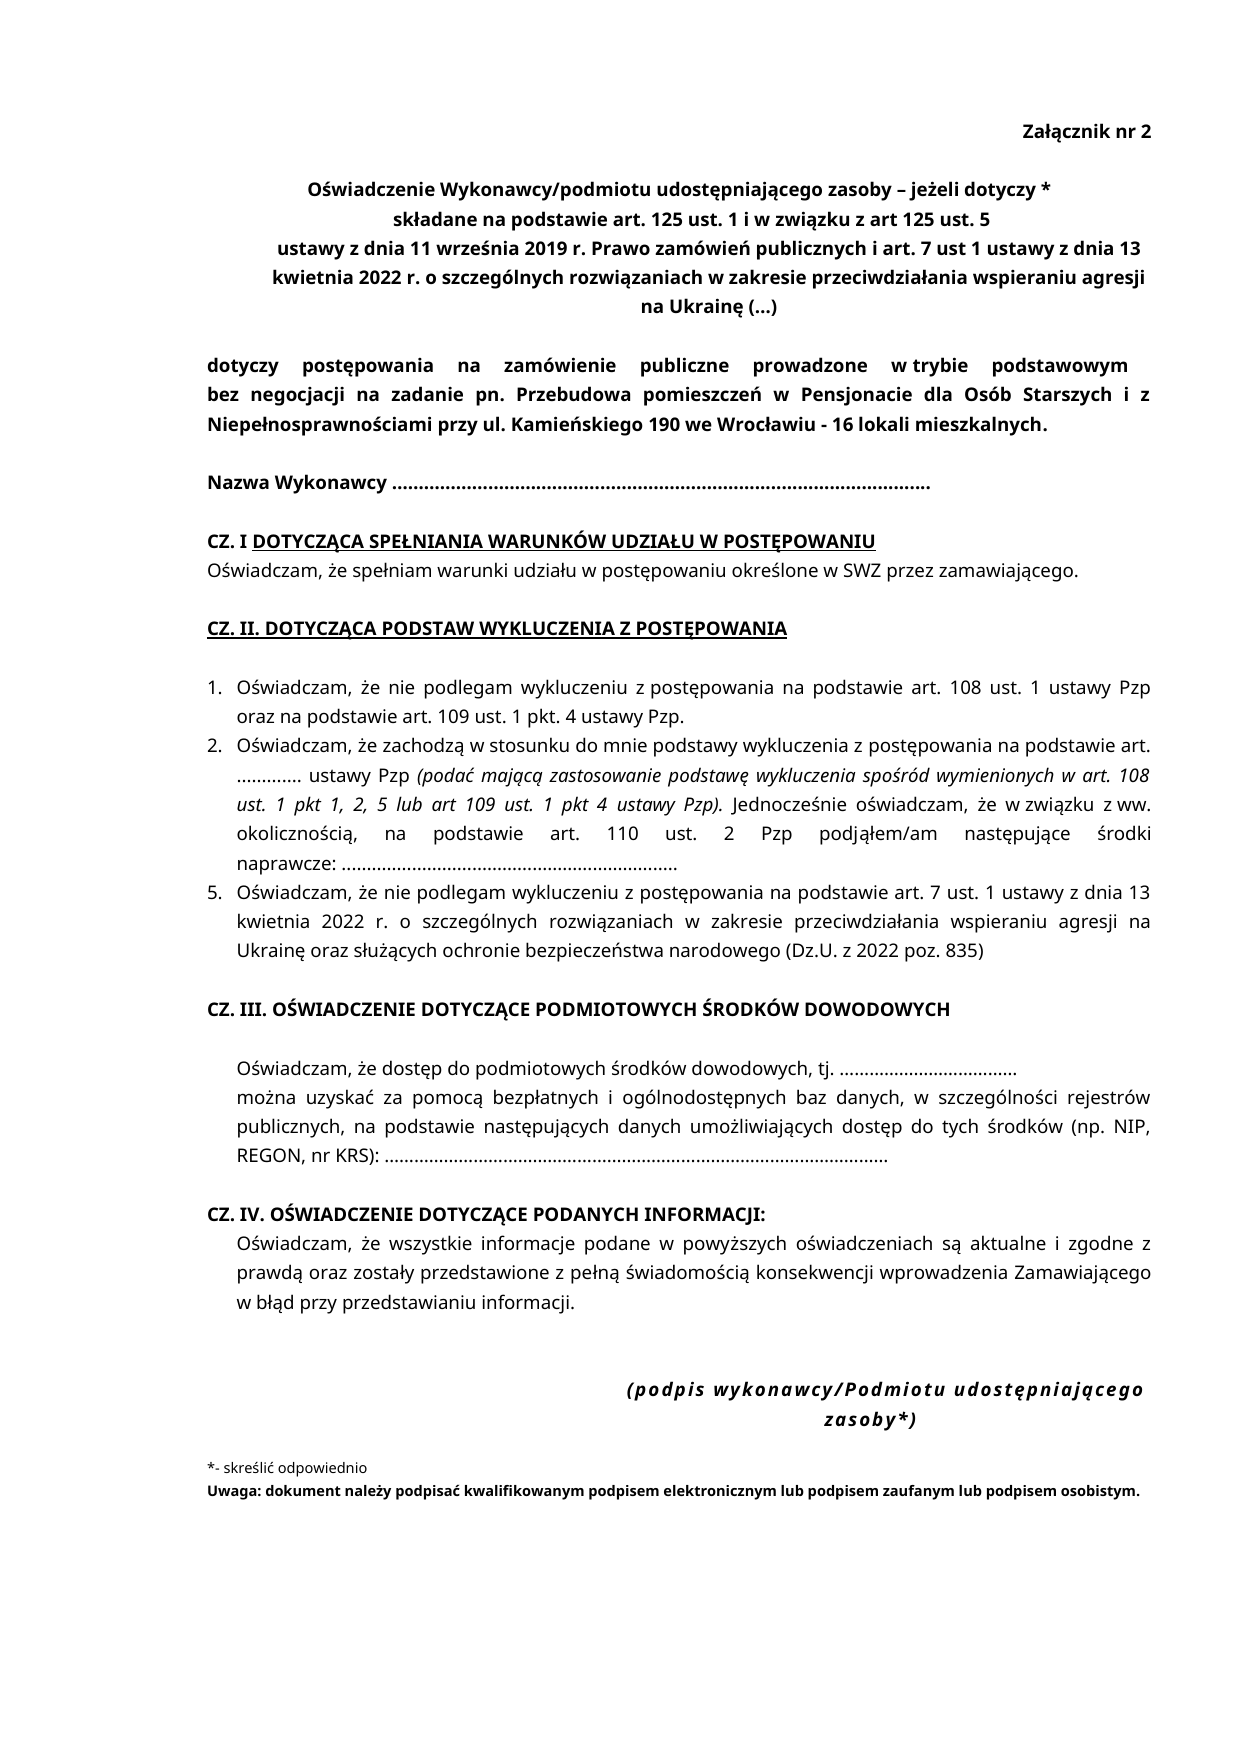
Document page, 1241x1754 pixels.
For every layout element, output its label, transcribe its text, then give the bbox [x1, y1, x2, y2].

list Oświadczam, że nie podlegam wykluczeniu z postępowania na podstawie art. 7 ust. 1 ustawy z dnia 13 kwietnia 2022 r. o szczególnych rozwiązaniach w zakresie przeciwdziałania wspieraniu agresji na Ukrainę oraz służących ochronie bezpieczeństwa narodowego (Dz.U. z 2022 poz. 835) [207, 879, 1152, 963]
text Oświadczenie Wykonawcy/podmiotu udostępniającego zasoby – jeżeli dotyczy * [207, 177, 1152, 202]
text Nazwa Wykonawcy ………………………………………………………...................................... [207, 469, 1152, 495]
list Oświadczam, że zachodzą w stosunku do mnie podstawy wykluczenia z postępowania na podstawie art. ............. ustawy Pzp (podać mającą zastosowanie podstawę wykluczenia spośród wymienionych w art. 108 ust. 1 pkt 1, 2, 5 lub art 109 ust. 1 pkt 4 ustawy Pzp). Jednocześnie oświadczam, że w związku z ww. okolicznością, na podstawie art. 110 ust. 2 Pzp podjąłem/am następujące środki naprawcze: ................................................................... [207, 733, 1152, 875]
text (podpis wykonawcy/Podmiotu udostępniającego zasoby*) [591, 1377, 1152, 1432]
text CZ. III. OŚWIADCZENIE DOTYCZĄCE PODMIOTOWYCH ŚRODKÓW DOWODOWYCH [207, 996, 1152, 1022]
text Oświadczam, że dostęp do podmiotowych środków dowodowych, tj. ……………………………… [236, 1055, 1152, 1080]
text Załącznik nr 2 [236, 118, 1152, 144]
text Uwaga: dokument należy podpisać kwalifikowanym podpisem elektronicznym lub podpisem zaufanym lub podpisem osobistym. [207, 1481, 1152, 1501]
text dotyczy postępowania na zamówienie publiczne prowadzone w trybie podstawowym bez negocjacji na zadanie pn. Przebudowa pomieszczeń w Pensjonacie dla Osób Starszych i z Niepełnosprawnościami przy ul. Kamieńskiego 190 we Wrocławiu - 16 lokali mieszkalnych. [207, 352, 1152, 436]
text Oświadczam, że spełniam warunki udziału w postępowaniu określone w SWZ przez zamawiającego. [207, 557, 1152, 583]
list Oświadczam, że nie podlegam wykluczeniu z postępowania na podstawie art. 108 ust. 1 ustawy Pzp oraz na podstawie art. 109 ust. 1 pkt. 4 ustawy Pzp. [207, 674, 1152, 729]
text składane na podstawie art. 125 ust. 1 i w związku z art 125 ust. 5 ustawy z dnia 11 września 2019 r. Prawo zamówień publicznych i art. 7 ust 1 ustawy z dnia 13 kwietnia 2022 r. o szczególnych rozwiązaniach w zakresie przeciwdziałania wspieraniu agresji na Ukrainę (…) [236, 206, 1152, 319]
text Oświadczam, że wszystkie informacje podane w powyższych oświadczeniach są aktualne i zgodne z prawdą oraz zostały przedstawione z pełną świadomością konsekwencji wprowadzenia Zamawiającego w błąd przy przedstawianiu informacji. [236, 1230, 1152, 1314]
text *- skreślić odpowiednio [207, 1458, 1152, 1478]
text CZ. II. DOTYCZĄCA PODSTAW WYKLUCZENIA Z POSTĘPOWANIA [207, 616, 1152, 641]
text CZ. IV. OŚWIADCZENIE DOTYCZĄCE PODANYCH INFORMACJI: [207, 1201, 1152, 1227]
text można uzyskać za pomocą bezpłatnych i ogólnodostępnych baz danych, w szczególności rejestrów publicznych, na podstawie następujących danych umożliwiających dostęp do tych środków (np. NIP, REGON, nr KRS): ………………………………………………………………………………………… [236, 1084, 1152, 1168]
text CZ. I DOTYCZĄCA SPEŁNIANIA WARUNKÓW UDZIAŁU W POSTĘPOWANIU [207, 528, 1152, 553]
